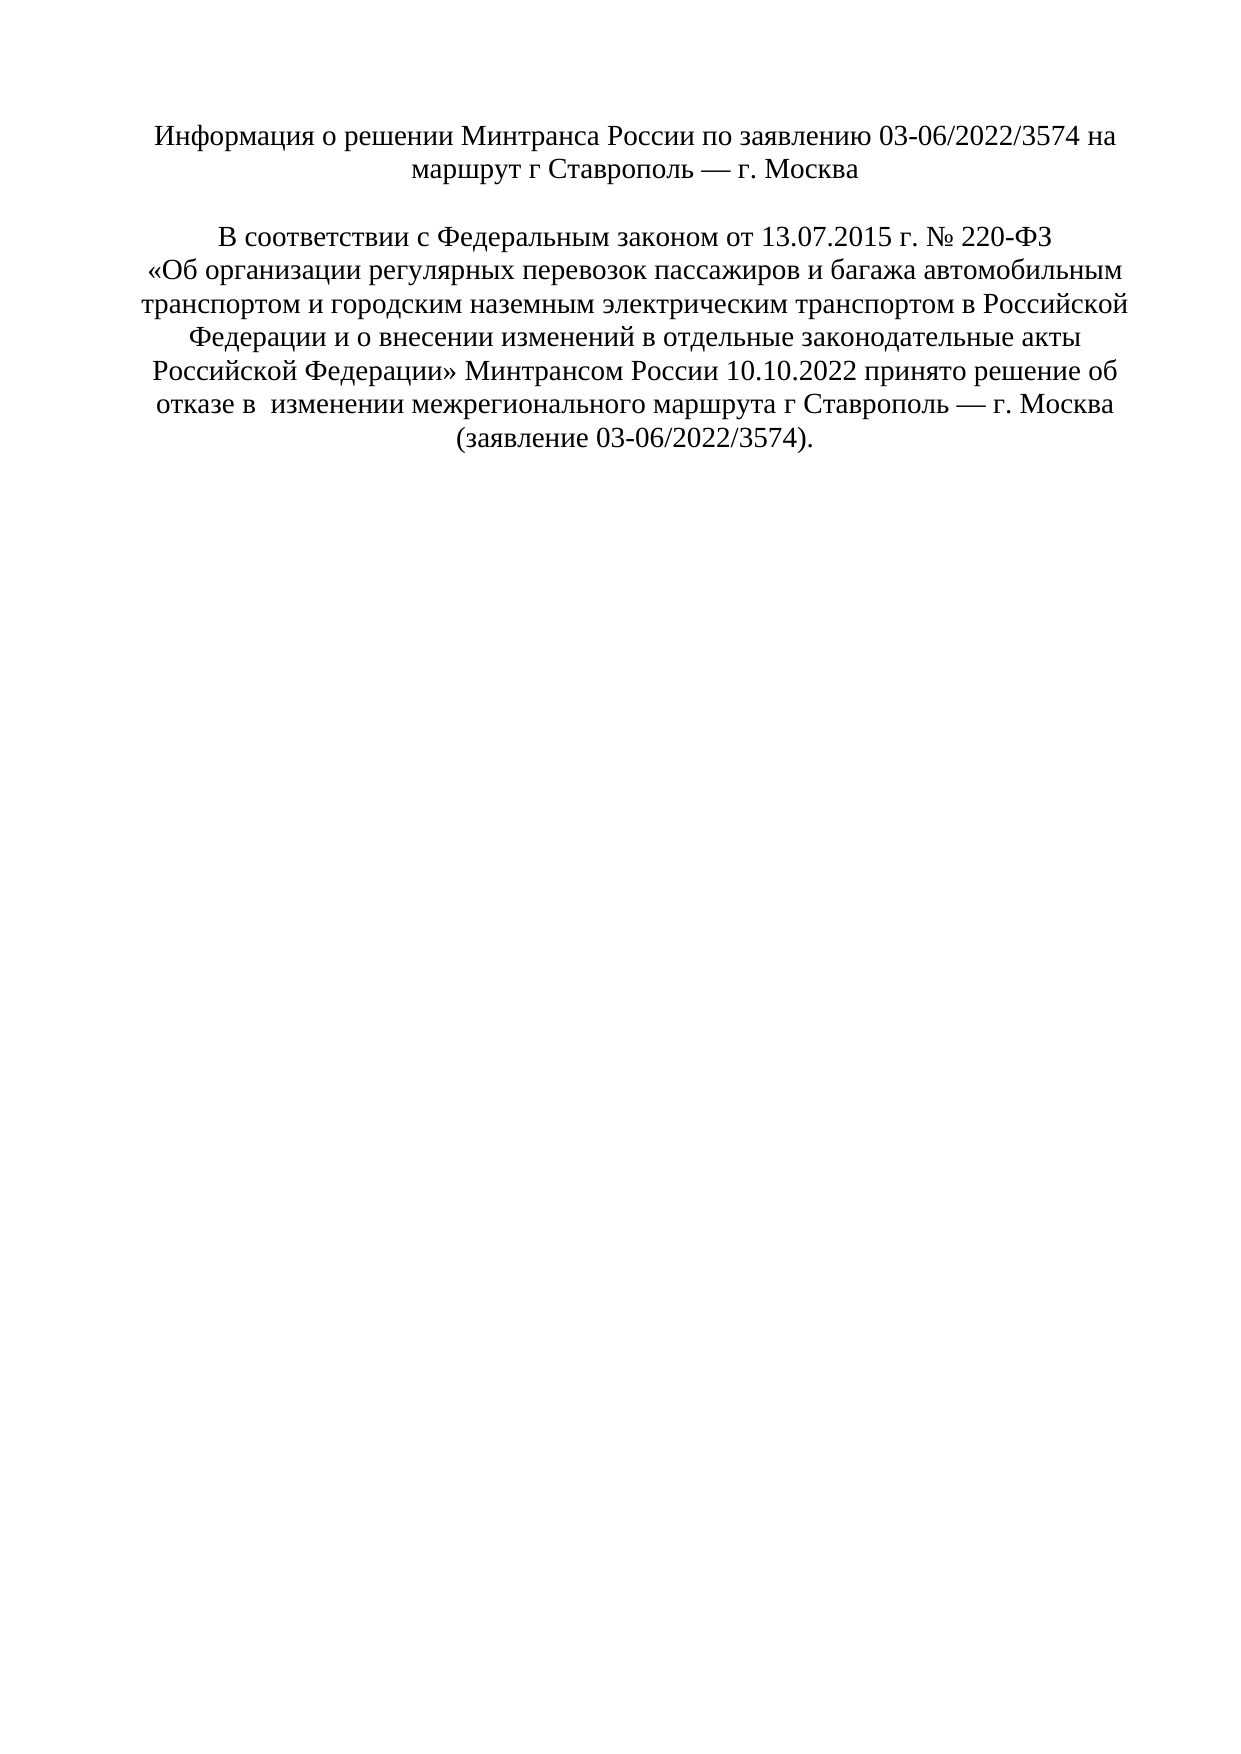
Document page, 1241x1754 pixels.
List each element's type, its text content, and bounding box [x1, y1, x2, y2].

text Информация о решении Минтранса России по заявлению 03-06/2022/3574 на маршрут г Ставрополь — г. Москва [118, 118, 1152, 185]
text В соответствии с Федеральным законом от 13.07.2015 г. № 220-ФЗ «Об организации регулярных перевозок пассажиров и багажа автомобильным транспортом и городским наземным электрическим транспортом в Российской Федерации и о внесении изменений в отдельные законодательные акты Российской Федерации» Минтрансом России 10.10.2022 принято решение об отказе в изменении межрегионального маршрута г Ставрополь — г. Москва (заявление 03-06/2022/3574). [118, 219, 1152, 453]
